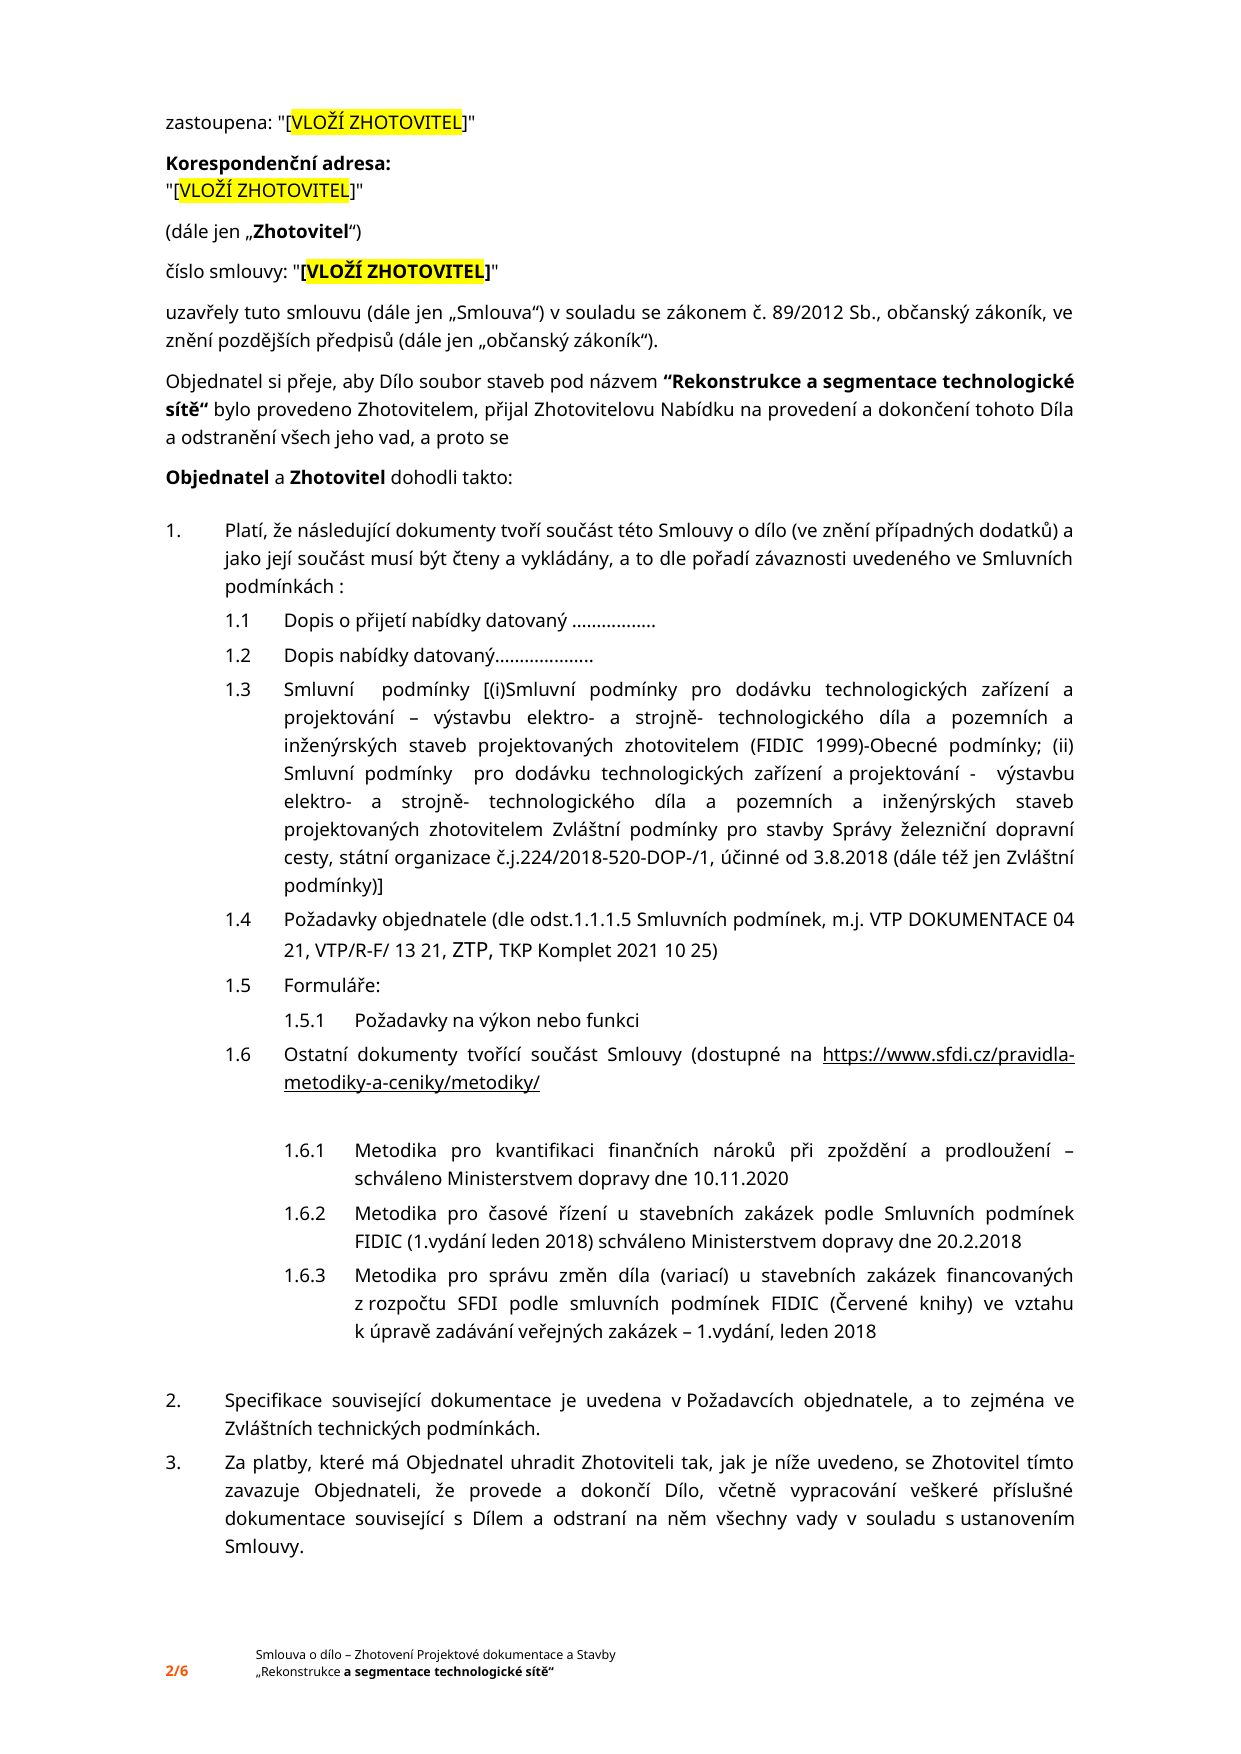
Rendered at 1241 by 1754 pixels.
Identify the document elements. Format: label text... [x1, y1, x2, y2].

text Korespondenční adresa: [165, 150, 1075, 175]
list Metodika pro správu změn díla (variací) u stavebních zakázek financovaných z rozpočtu SFDI podle smluvních podmínek FIDIC (Červené knihy) ve vztahu k úpravě zadávání veřejných zakázek – 1.vydání, leden 2018 [283, 1262, 1075, 1344]
text "[VLOŽÍ ZHOTOVITEL]" [349, 178, 1075, 203]
list Smluvní podmínky [(i)Smluvní podmínky pro dodávku technologických zařízení a projektování – výstavbu elektro- a strojně- technologického díla a pozemních a inženýrských staveb projektovaných zhotovitelem (FIDIC 1999)-Obecné podmínky; (ii) Smluvní podmínky pro dodávku technologických zařízení a projektování - výstavbu elektro- a strojně- technologického díla a pozemních a inženýrských staveb projektovaných zhotovitelem Zvláštní podmínky pro stavby Správy železniční dopravní cesty, státní organizace č.j.224/2018-520-DOP-/1, účinné od 3.8.2018 (dále též jen Zvláštní podmínky)] [224, 676, 1075, 898]
text zastoupena: "[VLOŽÍ ZHOTOVITEL]" [462, 109, 1075, 135]
list Ostatní dokumenty tvořící součást Smlouvy (dostupné na https://www.sfdi.cz/pravidla-metodiky-a-ceniky/metodiky/ [224, 1041, 1075, 1095]
list Dopis o přijetí nabídky datovaný …………….. [224, 608, 1075, 633]
list Požadavky objednatele (dle odst.1.1.1.5 Smluvních podmínek, m.j. VTP DOKUMENTACE 04 21, VTP/R-F/ 13 21, ZTP, TKP Komplet 2021 10 25) [224, 907, 1075, 963]
list Za platby, které má Objednatel uhradit Zhotoviteli tak, jak je níže uvedeno, se Zhotovitel tímto zavazuje Objednateli, že provede a dokončí Dílo, včetně vypracování veškeré příslušné dokumentace související s Dílem a odstraní na něm všechny vady v souladu s ustanovením Smlouvy. [165, 1449, 1075, 1559]
list Platí, že následující dokumenty tvoří součást této Smlouvy o dílo (ve znění případných dodatků) a jako její součást musí být čteny a vykládány, a to dle pořadí závaznosti uvedeného ve Smluvních podmínkách : [165, 517, 1075, 599]
list Metodika pro časové řízení u stavebních zakázek podle Smluvních podmínek FIDIC (1.vydání leden 2018) schváleno Ministerstvem dopravy dne 20.2.2018 [283, 1200, 1075, 1253]
text číslo smlouvy: "[VLOŽÍ ZHOTOVITEL]" [484, 259, 1075, 284]
text Objednatel si přeje, aby Dílo soubor staveb pod názvem “Rekonstrukce a segmentace technologické sítě“ bylo provedeno Zhotovitelem, přijal Zhotovitelovu Nabídku na provedení a dokončení tohoto Díla a odstranění všech jeho vad, a proto se [165, 368, 1075, 449]
text Objednatel a Zhotovitel dohodli takto: [165, 464, 1075, 490]
text (dále jen „Zhotovitel“) [165, 218, 1075, 244]
text uzavřely tuto smlouvu (dále jen „Smlouva“) v souladu se zákonem č. 89/2012 Sb., občanský zákoník, ve znění pozdějších předpisů (dále jen „občanský zákoník“). [165, 299, 1075, 353]
text číslo smlouvy: "[VLOŽÍ ZHOTOVITEL]" [165, 259, 306, 284]
list Specifikace související dokumentace je uvedena v Požadavcích objednatele, a to zejména ve Zvláštních technických podmínkách. [165, 1387, 1075, 1440]
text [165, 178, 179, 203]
list Formuláře: [224, 973, 1075, 998]
text zastoupena: "[VLOŽÍ ZHOTOVITEL]" [165, 109, 291, 135]
list Dopis nabídky datovaný……………….. [224, 642, 1075, 668]
list Požadavky na výkon nebo funkci [283, 1007, 1075, 1032]
list Metodika pro kvantifikaci finančních nároků při zpoždění a prodloužení – schváleno Ministerstvem dopravy dne 10.11.2020 [283, 1138, 1075, 1191]
